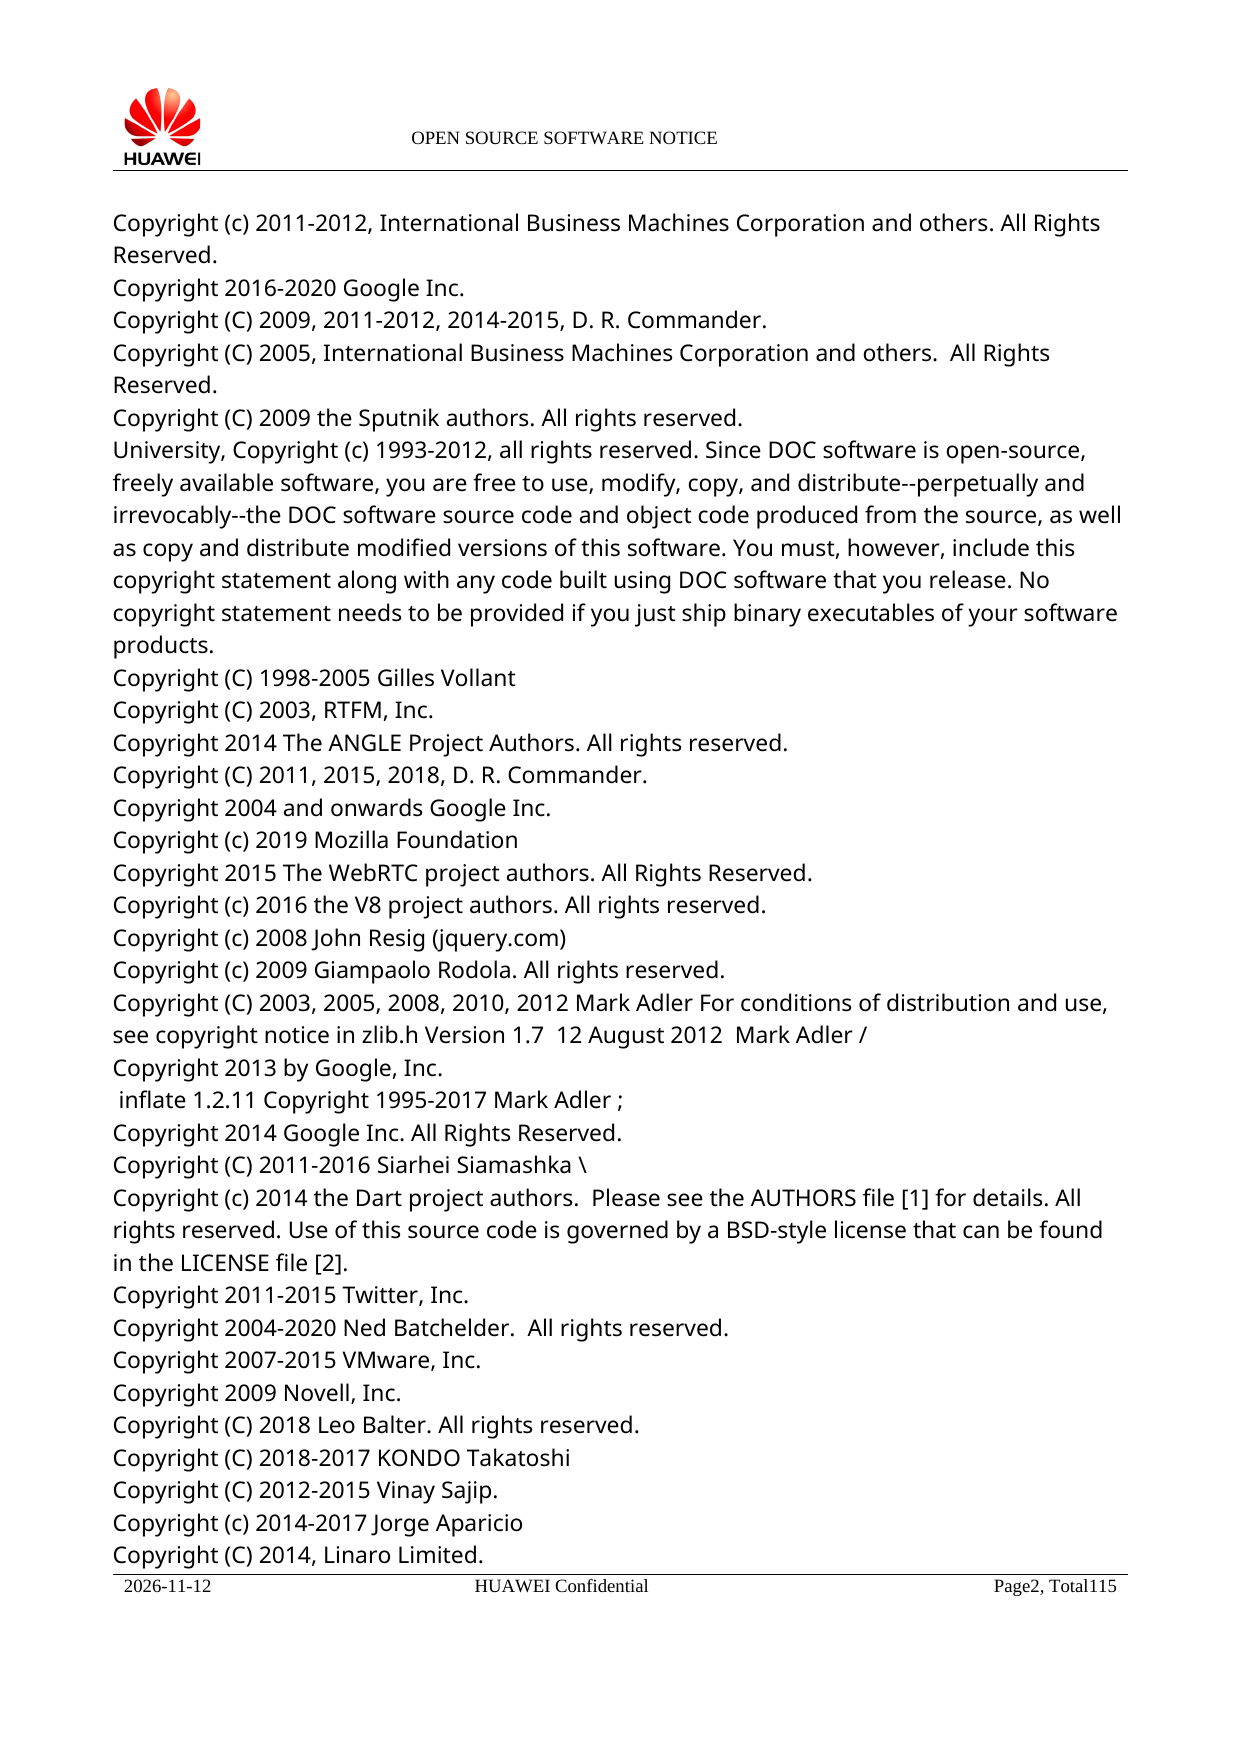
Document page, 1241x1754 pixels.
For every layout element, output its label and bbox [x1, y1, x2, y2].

picture [124, 88, 201, 165]
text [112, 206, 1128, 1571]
